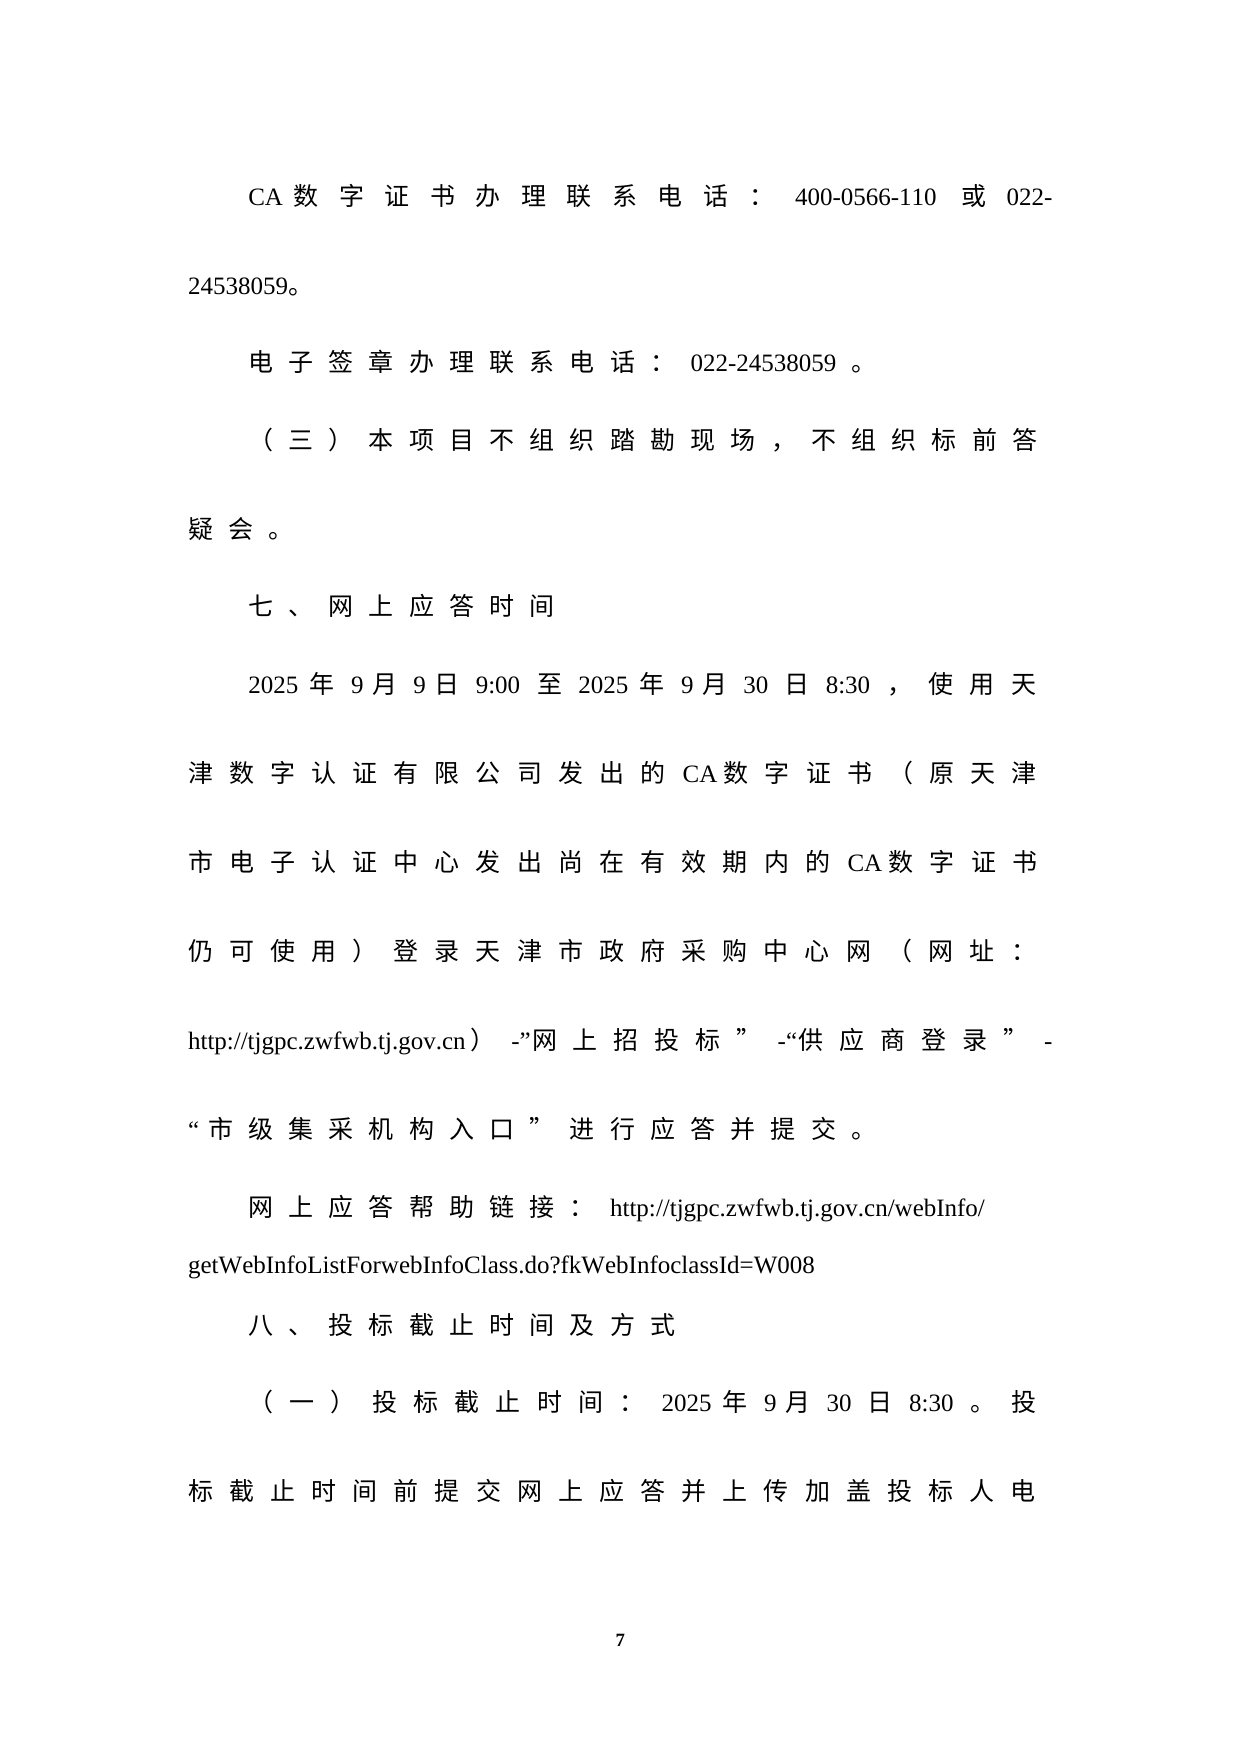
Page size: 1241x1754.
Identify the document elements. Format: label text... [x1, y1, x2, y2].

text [188, 1371, 1052, 1519]
text 八、投标截止时间及方式 [188, 1294, 1052, 1353]
text 电子签章办理联系电话：022-24538059。 [188, 331, 1052, 390]
text CA数字证书办理联系电话：400-0566-110或022-24538059。 [188, 164, 1052, 313]
text 七、网上应答时间 [188, 575, 1052, 634]
text 2025年9月9日9:00至2025年9月30日8:30，使用天津数字认证有限公司发出的CA数字证书（原天津市电子认证中心发出尚在有效期内的CA数字证书仍可使用）登录天津市政府采购中心网（网址：http://tjgpc.zwfwb.tj.gov.cn）-”网上招投标”-“供应商登录”-“市级集采机构入口”进行应答并提交。 [188, 653, 1052, 1157]
text 网上应答帮助链接：http://tjgpc.zwfwb.tj.gov.cn/webInfo/getWebInfoListForwebInfoClass.do?fkWebInfoclassId=W008 [188, 1175, 1052, 1279]
text （三）本项目不组织踏勘现场，不组织标前答疑会。 [188, 408, 1052, 557]
